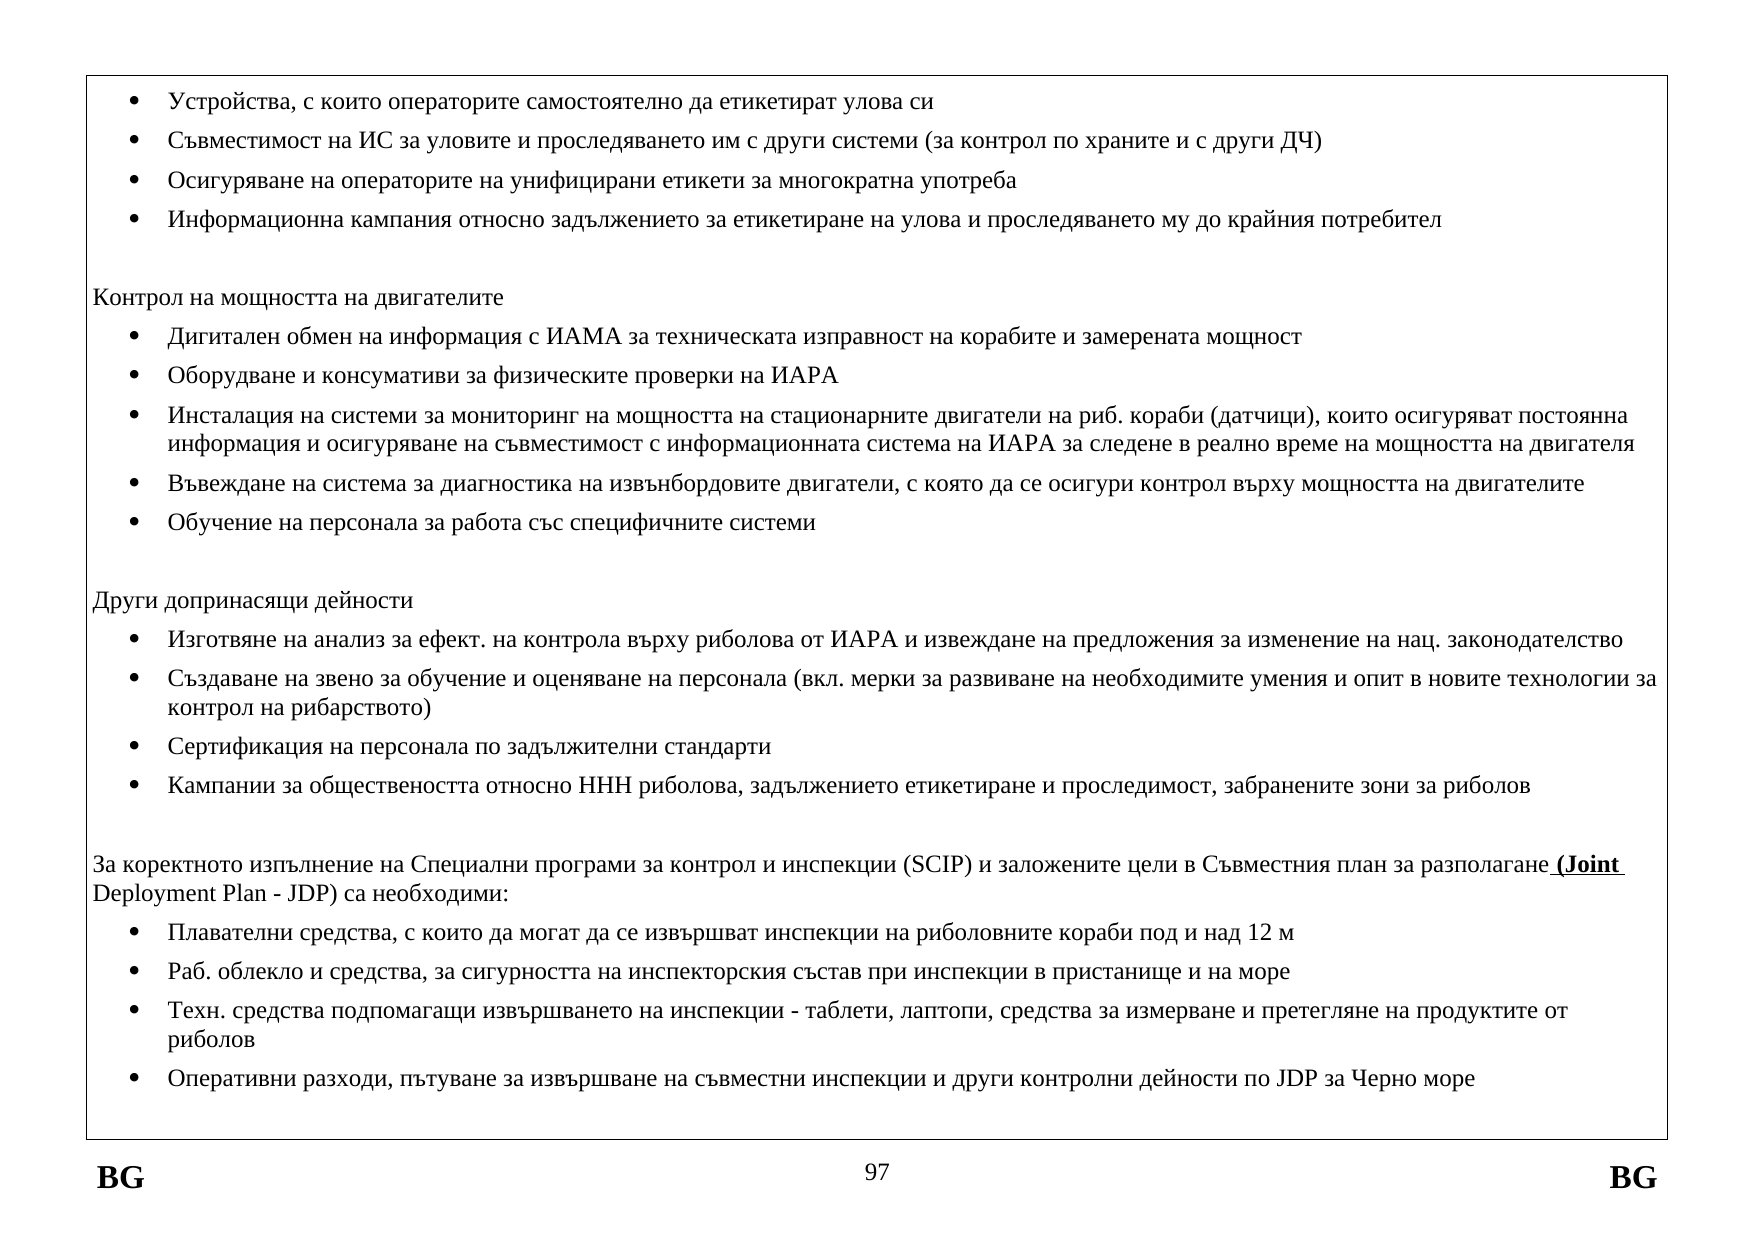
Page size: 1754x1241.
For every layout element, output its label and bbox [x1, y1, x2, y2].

table_header [87, 76, 1667, 1139]
